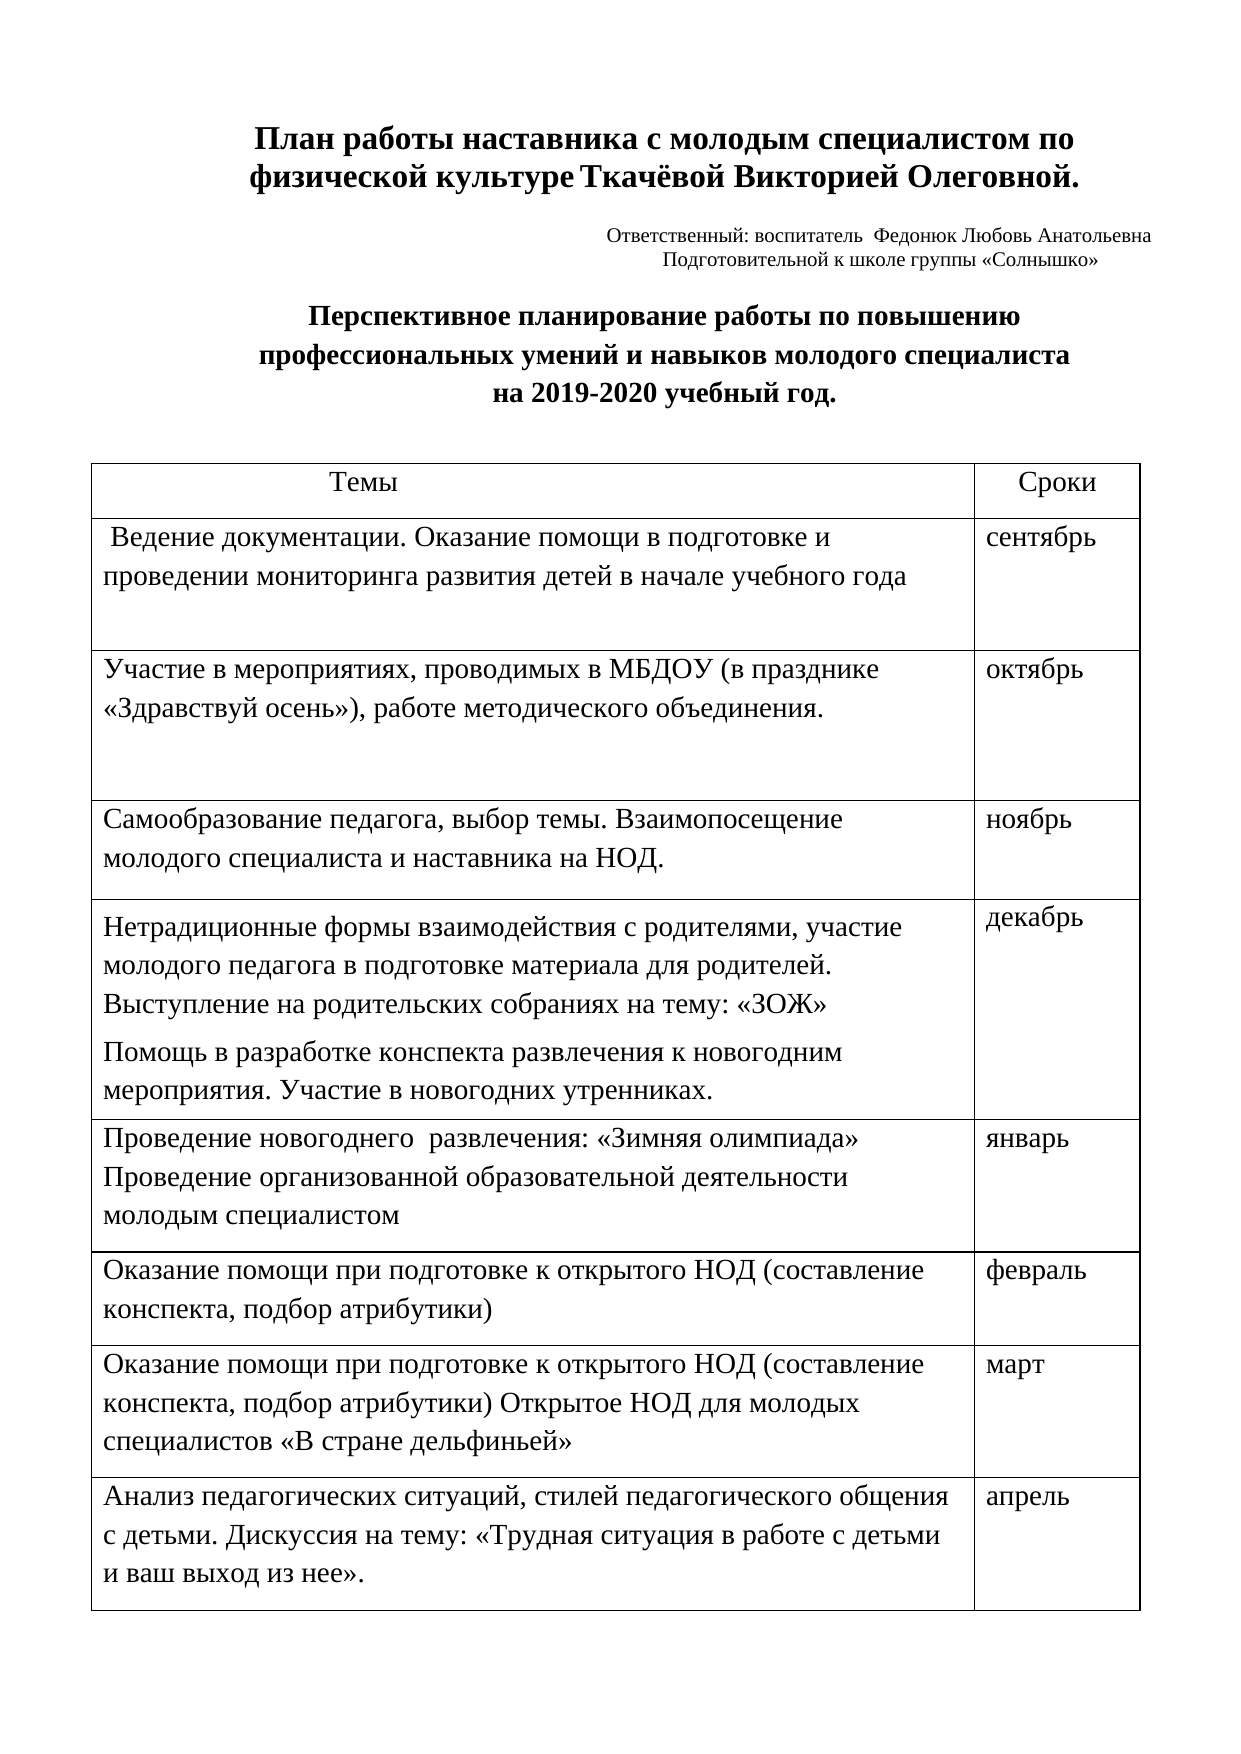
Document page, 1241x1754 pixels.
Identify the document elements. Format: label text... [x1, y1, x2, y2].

table_cell Ведение документации. Оказание помощи в подготовке и проведении мониторинга развития детей в начале учебного года [92, 519, 974, 650]
text Ответственный: воспитатель Федонюк Любовь Анатольевна [177, 223, 1152, 247]
table_cell февраль [975, 1253, 1139, 1345]
text План работы наставника с молодым специалистом по физической культуре Ткачёвой Викторией Олеговной. [177, 118, 1152, 195]
table_cell Анализ педагогических ситуаций, стилей педагогического общения с детьми. Дискуссия на тему: «Трудная ситуация в работе с детьми и ваш выход из нее». [92, 1478, 974, 1609]
text Перспективное планирование работы по повышению профессиональных умений и навыков молодого специалиста [177, 298, 1152, 371]
table_cell Проведение новогоднего развлечения: «Зимняя олимпиада» Проведение организованной образовательной деятельности молодым специалистом [92, 1120, 974, 1251]
table_cell Оказание помощи при подготовке к открытого НОД (составление конспекта, подбор атрибутики) [92, 1253, 974, 1345]
table_cell Оказание помощи при подготовке к открытого НОД (составление конспекта, подбор атрибутики) Открытое НОД для молодых специалистов «В стране дельфиньей» [92, 1346, 974, 1477]
table_cell Нетрадиционные формы взаимодействия с родителями, участие молодого педагога в подготовке материала для родителей. Выступление на родительских собраниях на тему: «ЗОЖ» Помощь в разработке конспекта развлечения к новогодним мероприятия. Участие в новогодних утренниках. [92, 900, 974, 1119]
table_header Темы [92, 464, 974, 518]
table_cell декабрь [975, 900, 1139, 1119]
table_cell апрель [975, 1478, 1139, 1609]
table_cell октябрь [975, 651, 1139, 800]
table_cell январь [975, 1120, 1139, 1251]
text на 2019-2020 учебный год. [177, 376, 1152, 409]
table_cell Самообразование педагога, выбор темы. Взаимопосещение молодого специалиста и наставника на НОД. [92, 801, 974, 898]
table_cell Участие в мероприятиях, проводимых в МБДОУ (в празднике «Здравствуй осень»), работе методического объединения. [92, 651, 974, 800]
text Подготовительной к школе группы «Солнышко» [177, 247, 1152, 271]
table_cell март [975, 1346, 1139, 1477]
table_cell сентябрь [975, 519, 1139, 650]
table_cell ноябрь [975, 801, 1139, 898]
table_header Сроки [975, 464, 1139, 518]
